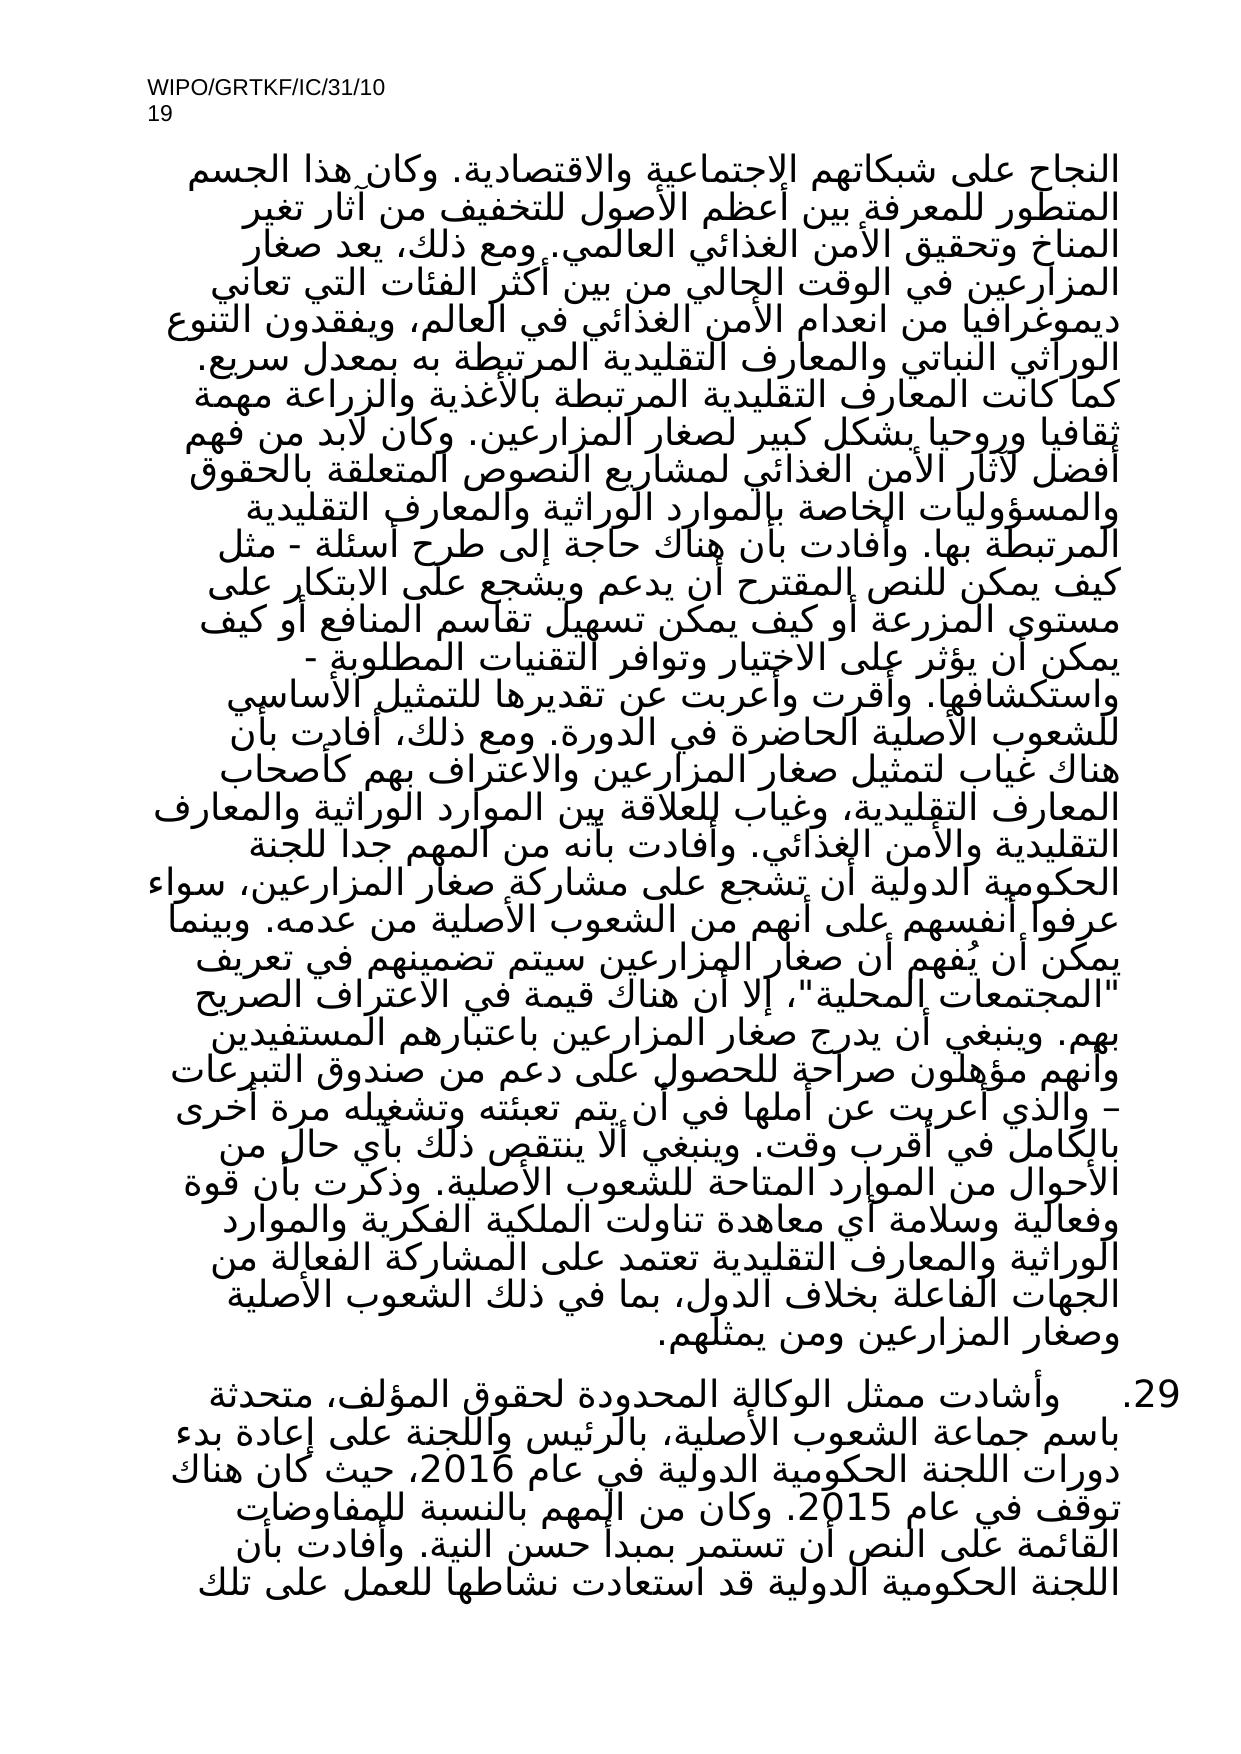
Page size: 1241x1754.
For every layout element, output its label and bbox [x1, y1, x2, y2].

text [147, 1378, 1122, 1603]
text [147, 153, 1122, 1353]
